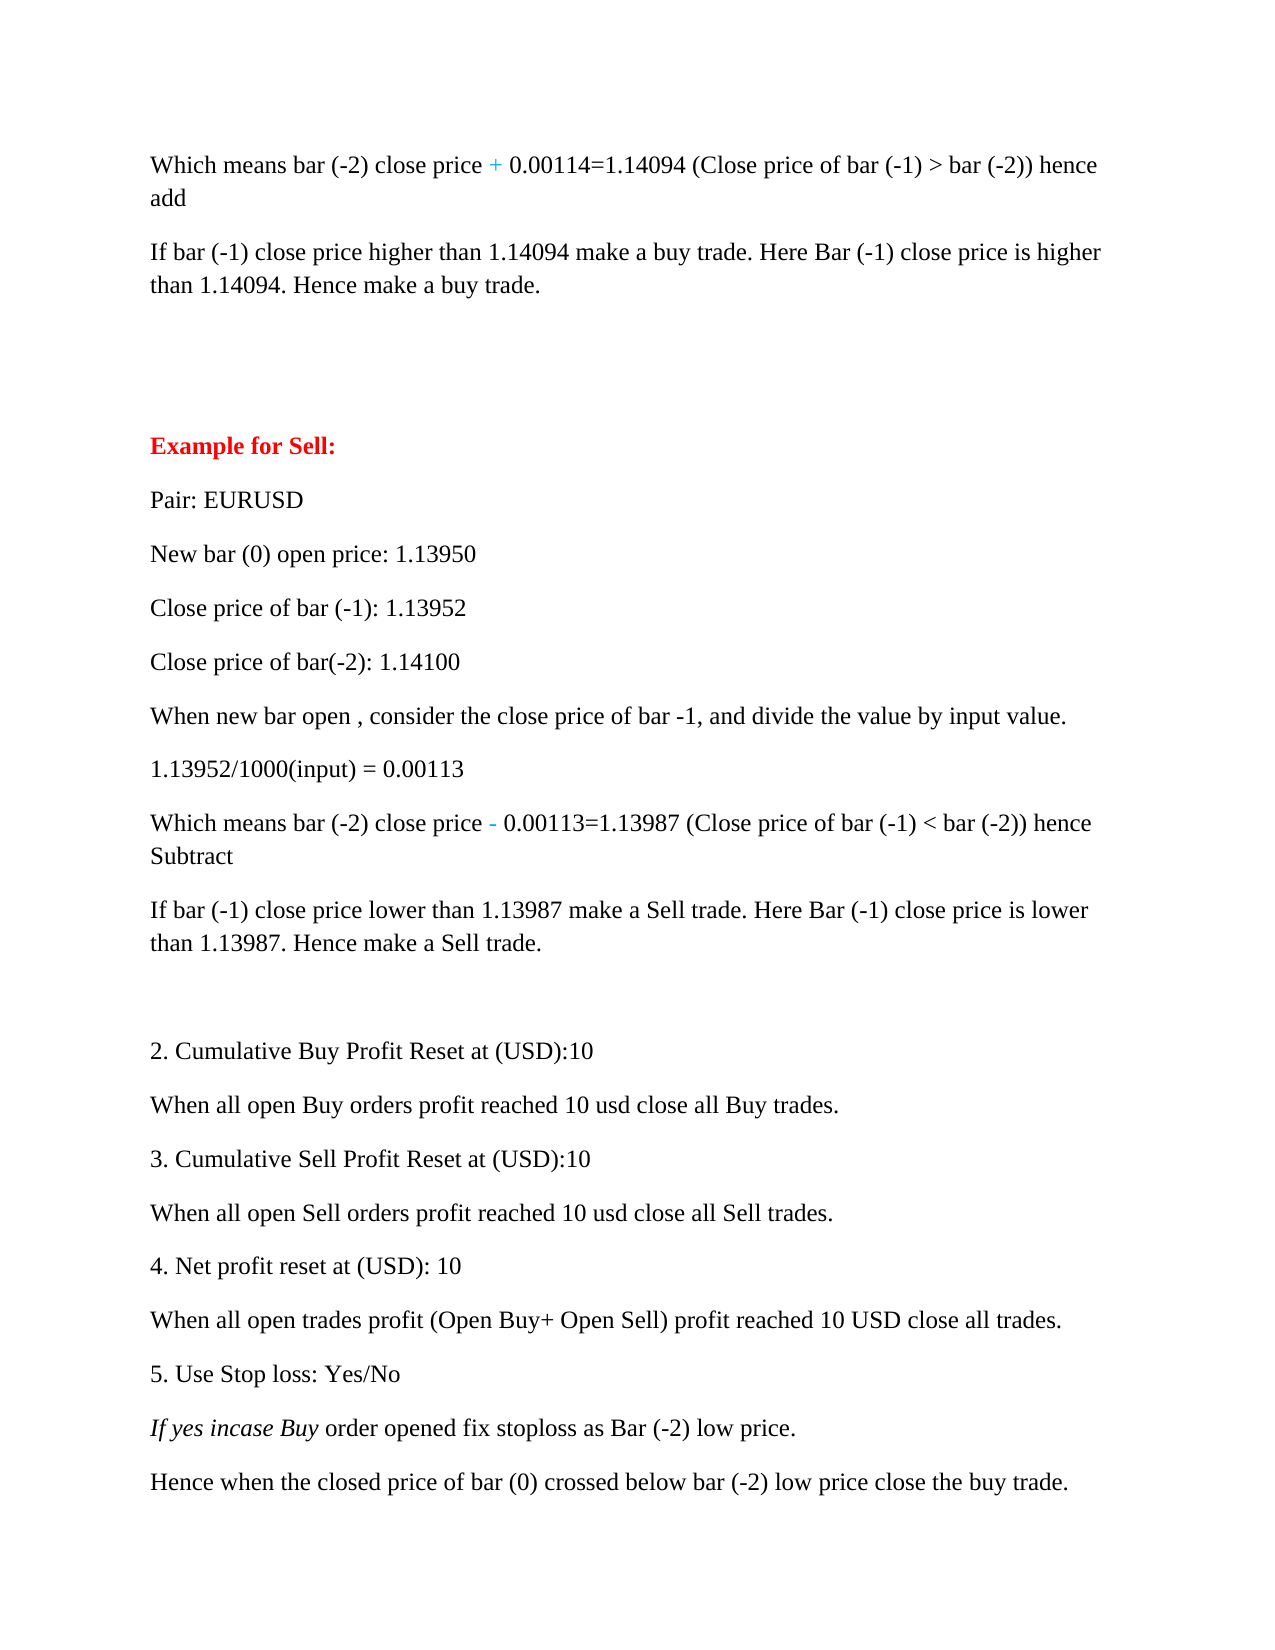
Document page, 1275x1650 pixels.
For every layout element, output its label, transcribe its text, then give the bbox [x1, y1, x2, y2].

text Pair: EURUSD [150, 485, 1125, 514]
text When all open trades profit (Open Buy+ Open Sell) profit reached 10 USD close all trades. [150, 1305, 1125, 1334]
text Close price of bar(-2): 1.14100 [150, 647, 1125, 676]
text Which means bar (-2) close price - 0.00113=1.13987 (Close price of bar (-1) < bar (-2)) hence Subtract [150, 808, 1125, 870]
text Example for Sell: [150, 431, 1125, 460]
text 2. Cumulative Buy Profit Reset at (USD):10 [150, 1036, 1125, 1065]
text 1.13952/1000(input) = 0.00113 [150, 754, 1125, 783]
text New bar (0) open price: 1.13950 [150, 539, 1125, 568]
text 3. Cumulative Sell Profit Reset at (USD):10 [150, 1144, 1125, 1172]
text If yes incase Buy order opened fix stoploss as Bar (-2) low price. [150, 1413, 1125, 1442]
text When all open Buy orders profit reached 10 usd close all Buy trades. [150, 1090, 1125, 1119]
text When all open Sell orders profit reached 10 usd close all Sell trades. [150, 1198, 1125, 1226]
text 5. Use Stop loss: Yes/No [150, 1359, 1125, 1388]
text Hence when the closed price of bar (0) crossed below bar (-2) low price close the buy trade. [150, 1467, 1125, 1496]
text 4. Net profit reset at (USD): 10 [150, 1251, 1125, 1280]
text If bar (-1) close price lower than 1.13987 make a Sell trade. Here Bar (-1) close price is lower than 1.13987. Hence make a Sell trade. [150, 895, 1125, 957]
text When new bar open , consider the close price of bar -1, and divide the value by input value. [150, 701, 1125, 729]
text Close price of bar (-1): 1.13952 [150, 593, 1125, 622]
text Which means bar (-2) close price + 0.00114=1.14094 (Close price of bar (-1) > bar (-2)) hence add [150, 150, 1125, 212]
text If bar (-1) close price higher than 1.14094 make a buy trade. Here Bar (-1) close price is higher than 1.14094. Hence make a buy trade. [150, 237, 1125, 299]
